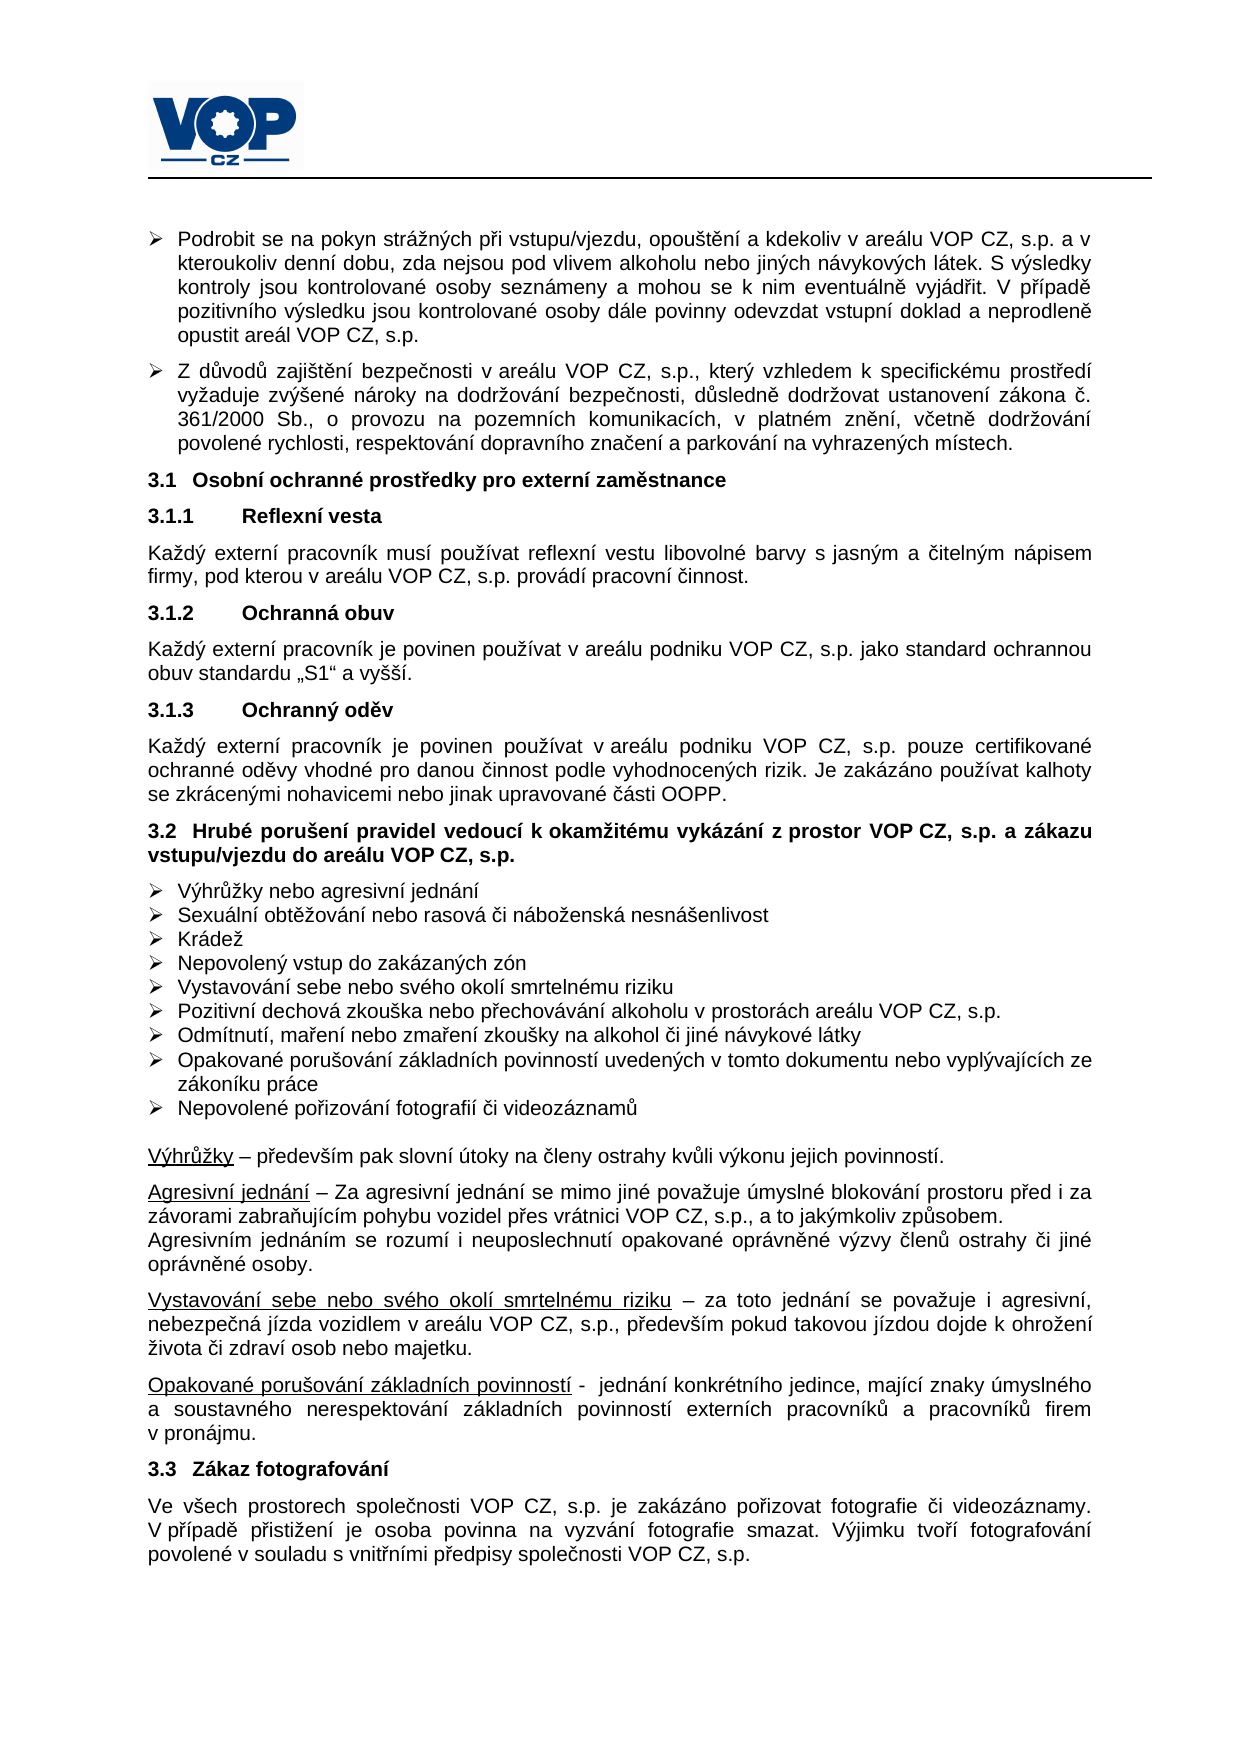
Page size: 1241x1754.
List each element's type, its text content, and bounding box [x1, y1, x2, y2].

text Každý externí pracovník musí používat reflexní vestu libovolné barvy s jasným a čitelným nápisem firmy, pod kterou v areálu VOP CZ, s.p. provádí pracovní činnost. [148, 540, 1093, 588]
text Podrobit se na pokyn strážných při vstupu/vjezdu, opouštění a kdekoliv v areálu VOP CZ, s.p. a v kteroukoliv denní dobu, zda nejsou pod vlivem alkoholu nebo jiných návykových látek. S výsledky kontroly jsou kontrolované osoby seznámeny a mohou se k nim eventuálně vyjádřit. V případě pozitivního výsledku jsou kontrolované osoby dále povinny odevzdat vstupní doklad a neprodleně opustit areál VOP CZ, s.p. [148, 227, 1093, 347]
text Agresivním jednáním se rozumí i neuposlechnutí opakované oprávněné výzvy členů ostrahy či jiné oprávněné osoby. [148, 1228, 1093, 1276]
text Pozitivní dechová zkouška nebo přechovávání alkoholu v prostorách areálu VOP CZ, s.p. [148, 999, 1093, 1023]
text Vystavování sebe nebo svého okolí smrtelnému riziku – za toto jednání se považuje i agresivní, nebezpečná jízda vozidlem v areálu VOP CZ, s.p., především pokud takovou jízdou dojde k ohrožení života či zdraví osob nebo majetku. [148, 1288, 1093, 1360]
text Výhrůžky nebo agresivní jednání [148, 879, 1093, 903]
subtitle Zákaz fotografování [148, 1457, 1093, 1481]
text Sexuální obtěžování nebo rasová či náboženská nesnášenlivost [148, 903, 1093, 927]
text Každý externí pracovník je povinen používat v areálu podniku VOP CZ, s.p. pouze certifikované ochranné oděvy vhodné pro danou činnost podle vyhodnocených rizik. Je zakázáno používat kalhoty se zkrácenými nohavicemi nebo jinak upravované části OOPP. [148, 734, 1093, 806]
text Každý externí pracovník je povinen používat v areálu podniku VOP CZ, s.p. jako standard ochrannou obuv standardu „S1“ a vyšší. [148, 637, 1093, 685]
text Krádež [148, 927, 1093, 951]
text Vystavování sebe nebo svého okolí smrtelnému riziku [148, 975, 1093, 999]
text Odmítnutí, maření nebo zmaření zkoušky na alkohol či jiné návykové látky [148, 1023, 1093, 1047]
text Nepovolené pořizování fotografií či videozáznamů [148, 1095, 1093, 1119]
subtitle Ochranný oděv [148, 698, 1093, 722]
text Nepovolený vstup do zakázaných zón [148, 951, 1093, 975]
subtitle Hrubé porušení pravidel vedoucí k okamžitému vykázání z prostor VOP CZ, s.p. a zákazu vstupu/vjezdu do areálu VOP CZ, s.p. [148, 818, 1093, 866]
text Agresivní jednání – Za agresivní jednání se mimo jiné považuje úmyslné blokování prostoru před i za závorami zabraňujícím pohybu vozidel přes vrátnici VOP CZ, s.p., a to jakýmkoliv způsobem. [148, 1180, 1093, 1228]
subtitle Ochranná obuv [148, 601, 1093, 625]
subtitle Reflexní vesta [148, 504, 1093, 528]
picture [147, 81, 304, 170]
text Opakované porušování základních povinností - jednání konkrétního jedince, mající znaky úmyslného a soustavného nerespektování základních povinností externích pracovníků a pracovníků firem v pronájmu. [148, 1373, 1093, 1444]
text Z důvodů zajištění bezpečnosti v areálu VOP CZ, s.p., který vzhledem k specifickému prostředí vyžaduje zvýšené nároky na dodržování bezpečnosti, důsledně dodržovat ustanovení zákona č. 361/2000 Sb., o provozu na pozemních komunikacích, v platném znění, včetně dodržování povolené rychlosti, respektování dopravního značení a parkování na vyhrazených místech. [148, 359, 1093, 455]
text Ve všech prostorech společnosti VOP CZ, s.p. je zakázáno pořizovat fotografie či videozáznamy. V případě přistižení je osoba povinna na vyzvání fotografie smazat. Výjimku tvoří fotografování povolené v souladu s vnitřními předpisy společnosti VOP CZ, s.p. [148, 1493, 1093, 1565]
subtitle Osobní ochranné prostředky pro externí zaměstnance [148, 467, 1093, 491]
text Opakované porušování základních povinností uvedených v tomto dokumentu nebo vyplývajících ze zákoníku práce [148, 1047, 1093, 1095]
text Výhrůžky – především pak slovní útoky na členy ostrahy kvůli výkonu jejich povinností. [148, 1143, 1093, 1167]
